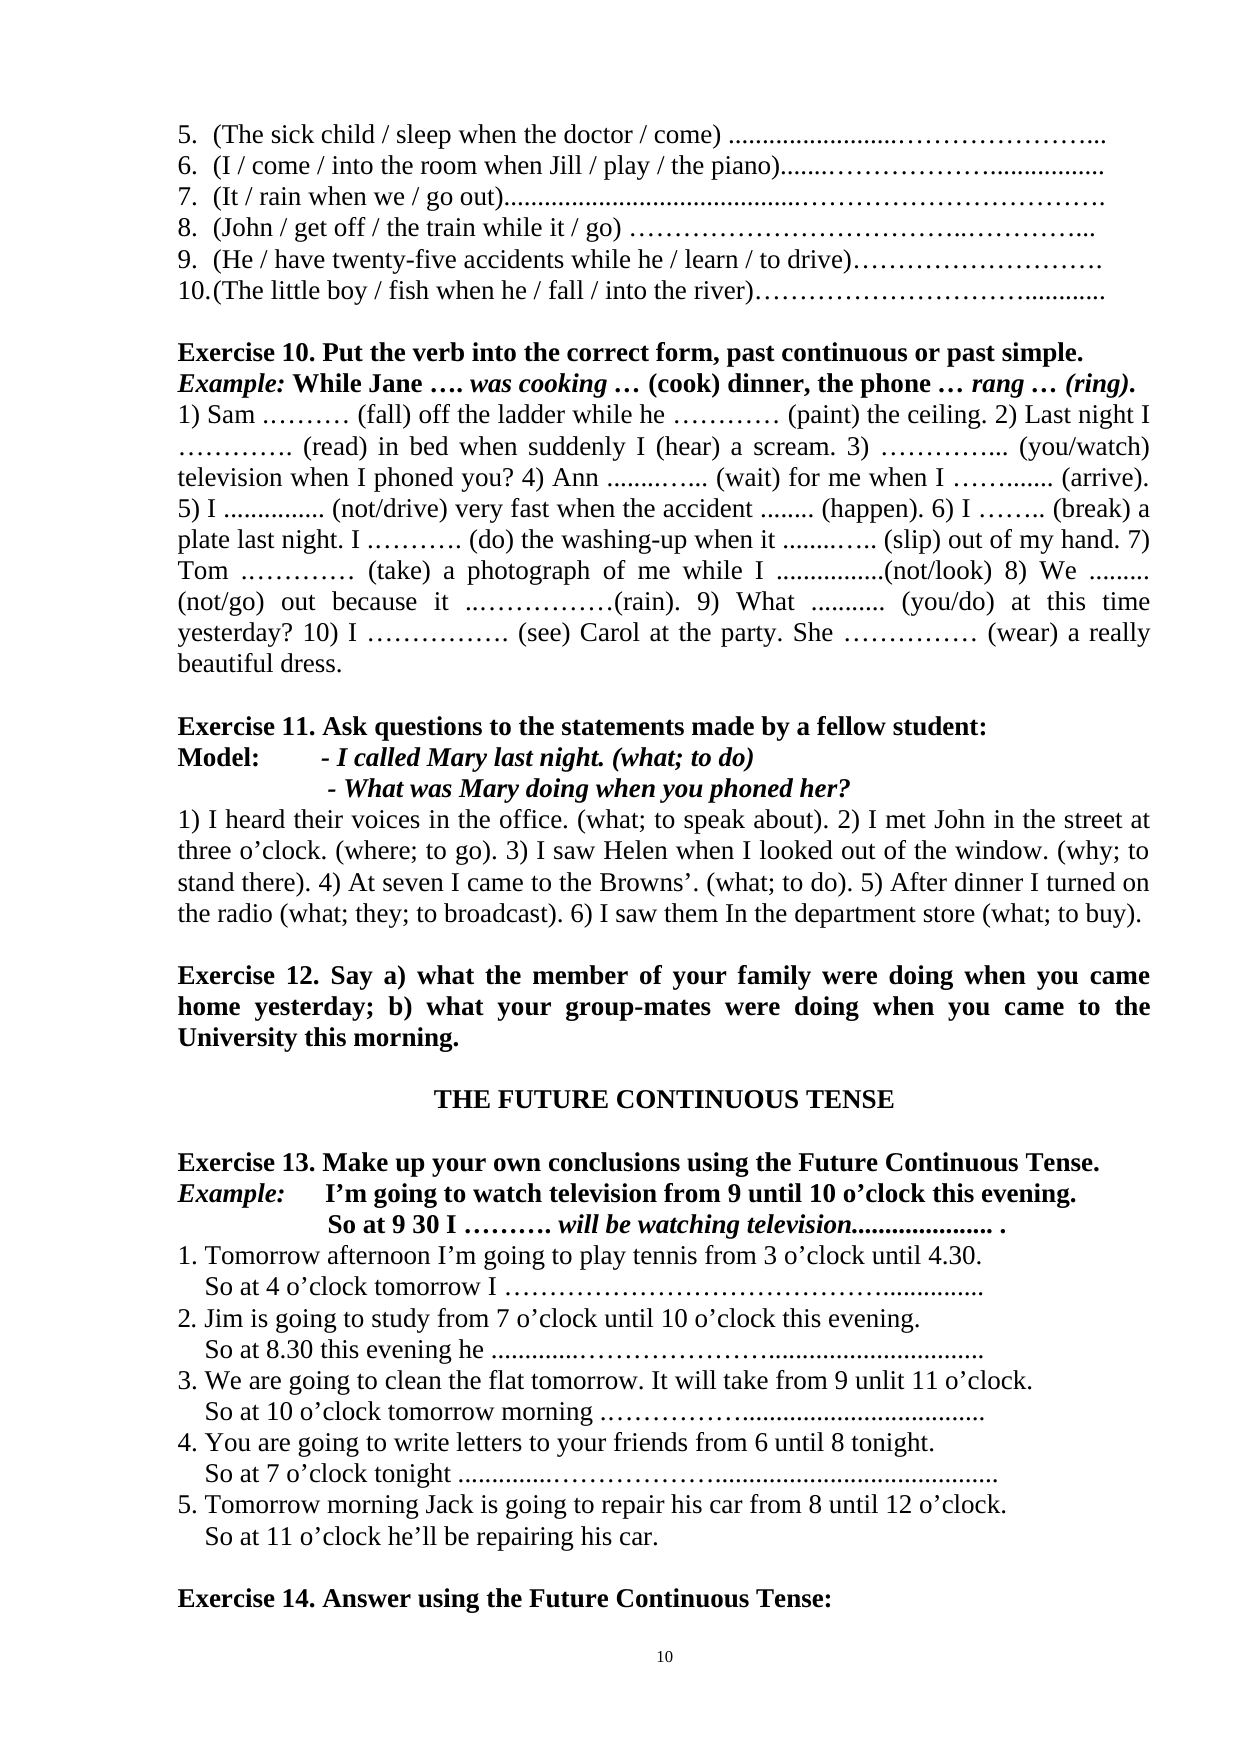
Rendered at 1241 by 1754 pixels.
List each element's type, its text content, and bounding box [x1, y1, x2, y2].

text Exercise 12. Say a) what the member of your family were doing when you came home yesterday; b) what your group-mates were doing when you came to the University this morning. [177, 959, 1152, 1052]
text So at 4 o’clock tomorrow I ……………………………………............... [177, 1271, 1152, 1302]
list (The little boy / fish when he / fall / into the river)…………………………............ [177, 274, 1152, 305]
text So at 11 o’clock he’ll be repairing his car. [177, 1520, 1152, 1551]
text 4. You are going to write letters to your friends from 6 until 8 tonight. [177, 1426, 1152, 1457]
text Exercise 10. Put the verb into the correct form, past continuous or past simple. [177, 336, 1152, 367]
text 1) Sam .……… (fall) off the ladder while he ………… (paint) the ceiling. 2) Last night I …………. (read) in bed when suddenly I (hear) a scream. 3) …………... (you/watch) television when I phoned you? 4) Ann ........…... (wait) for me when I ……....... (arrive). 5) I ............... (not/drive) very fast when the accident ........ (happen). 6) I …….. (break) a plate last night. I .………. (do) the washing-up when it ........….. (slip) out of my hand. 7) Tom .………… (take) a photograph of me while I ................(not/look) 8) We ......... (not/go) out because it ..……………(rain). 9) What ........... (you/do) at this time yesterday? 10) I ……………. (see) Carol at the party. She …………… (wear) a really beautiful dress. [177, 398, 1152, 679]
text Model: - I called Mary last night. (what; to do) [177, 741, 1152, 772]
text So at 9 30 I ………. will be watching television..................... . [252, 1208, 1152, 1239]
text Example: I’m going to watch television from 9 until 10 o’clock this evening. [177, 1177, 1152, 1208]
text 3. We are going to clean the flat tomorrow. It will take from 9 unlit 11 o’clock. [177, 1364, 1152, 1395]
text 1) I heard their voices in the office. (what; to speak about). 2) I met John in the street at three o’clock. (where; to go). 3) I saw Helen when I looked out of the window. (why; to stand there). 4) At seven I came to the Browns’. (what; to do). 5) After dinner I turned on the radio (what; they; to broadcast). 6) I saw them In the department store (what; to buy). [177, 803, 1152, 928]
list (It / rain when we / go out)............................................……………………………. [177, 180, 1152, 212]
text 2. Jim is going to study from 7 o’clock until 10 o’clock this evening. [177, 1302, 1152, 1333]
list (The sick child / sleep when the doctor / come) .........................…………………... [177, 118, 1152, 149]
text 5. Tomorrow morning Jack is going to repair his car from 8 until 12 o’clock. [177, 1488, 1152, 1520]
text THE FUTURE CONTINUOUS TENSE [177, 1084, 1152, 1115]
text So at 7 o’clock tonight ..............……………….......................................... [177, 1457, 1152, 1488]
list (I / come / into the room when Jill / play / the piano).......………………................. [177, 149, 1152, 180]
text Exercise 14. Answer using the Future Continuous Tense: [177, 1582, 1152, 1613]
text - What was Mary doing when you phoned her? [252, 772, 1152, 803]
text 1. Tomorrow afternoon I’m going to play tennis from 3 o’clock until 4.30. [177, 1239, 1152, 1271]
text Exercise 13. Make up your own conclusions using the Future Continuous Tense. [177, 1146, 1152, 1177]
list (John / get off / the train while it / go) ………………………………..…………... [177, 212, 1152, 243]
text So at 10 o’clock tomorrow morning .…………….................................... [177, 1395, 1152, 1426]
text Example: While Jane …. was cooking … (cook) dinner, the phone … rang … (ring). [177, 367, 1152, 398]
text Exercise 11. Ask questions to the statements made by a fellow student: [177, 710, 1152, 741]
list (He / have twenty-five accidents while he / learn / to drive)………………………. [177, 243, 1152, 274]
text So at 8.30 this evening he .............…………………................................ [177, 1333, 1152, 1364]
